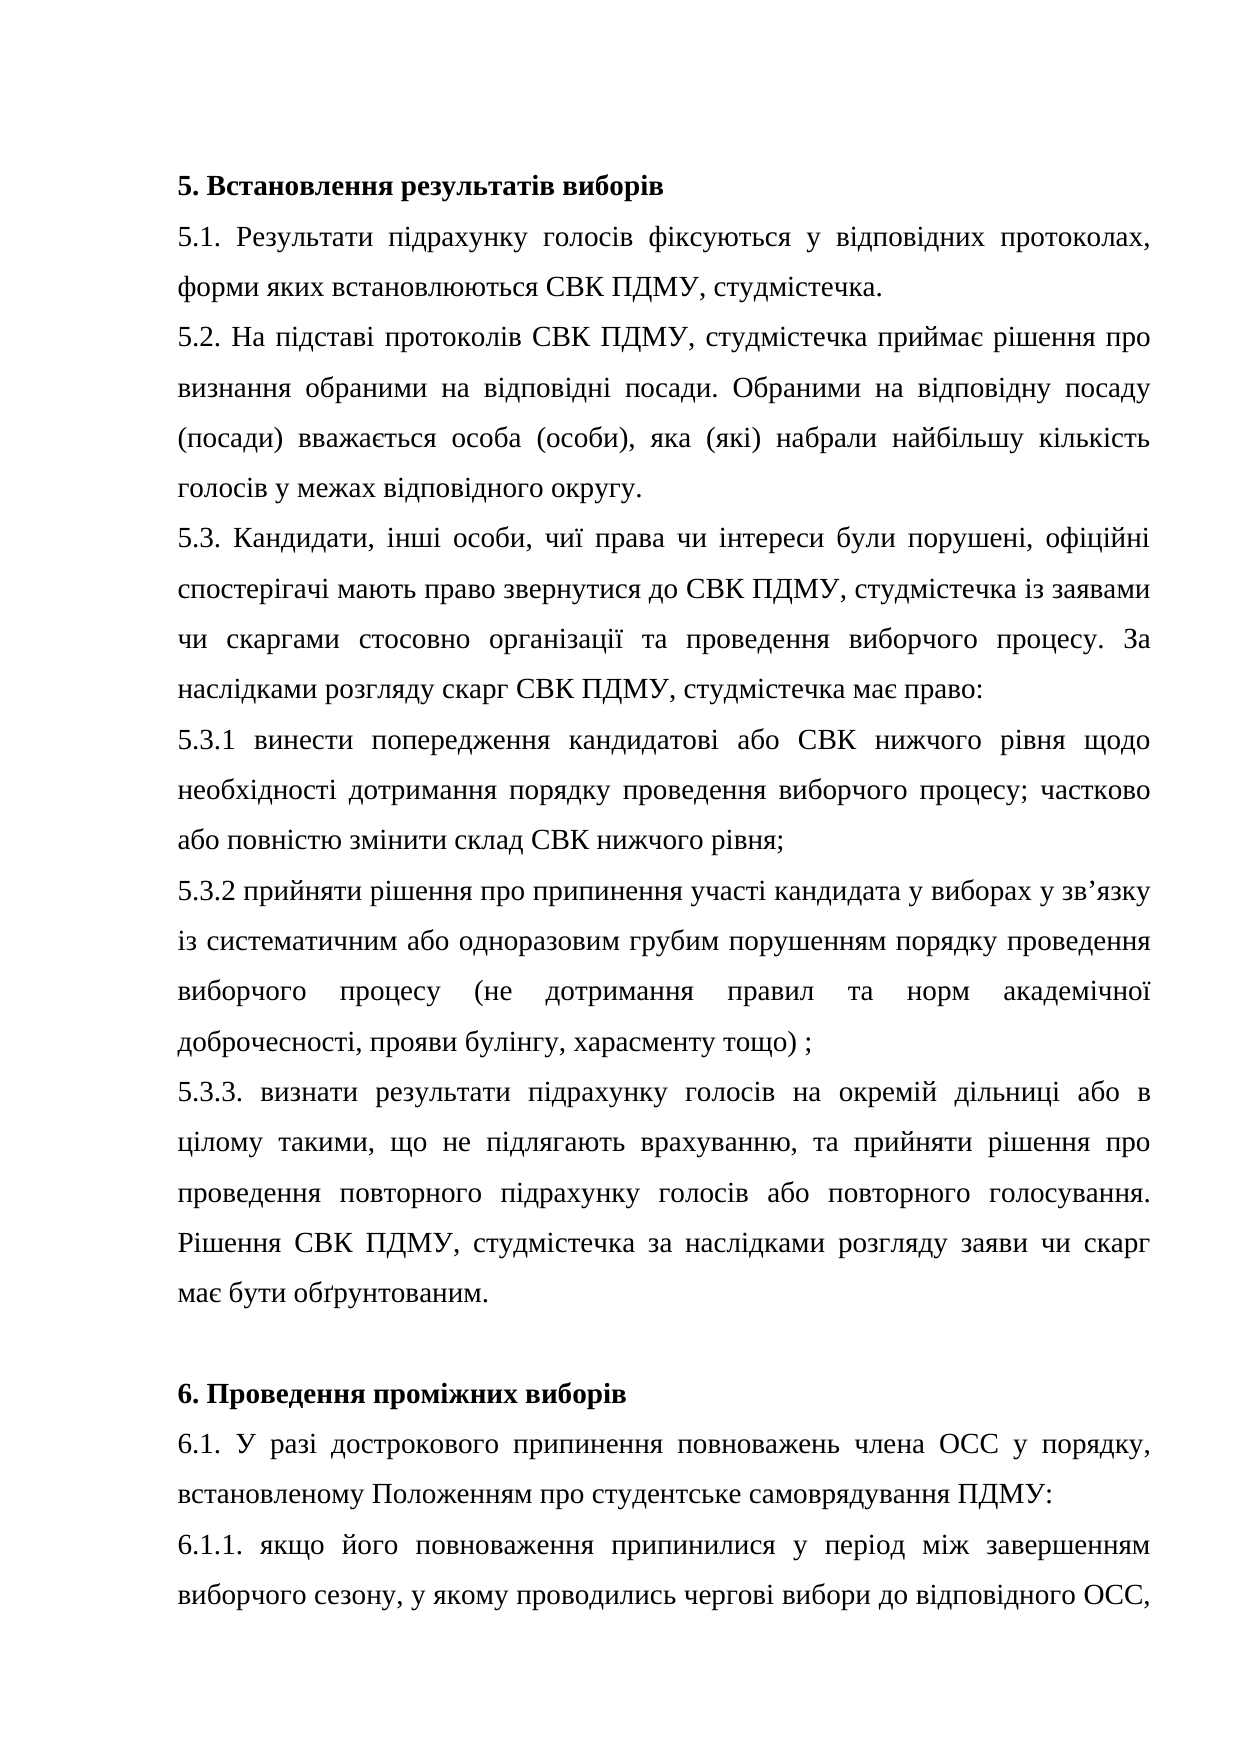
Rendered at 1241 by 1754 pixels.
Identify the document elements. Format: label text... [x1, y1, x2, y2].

text 5.2. На підставі протоколів СВК ПДМУ, студмістечка приймає рішення про визнання обраними на відповідні посади. Обраними на відповідну посаду (посади) вважається особа (особи), яка (які) набрали найбільшу кількість голосів у межах відповідного округу. [177, 319, 1152, 504]
text 5.1. Результати підрахунку голосів фіксуються у відповідних протоколах, форми яких встановлюються СВК ПДМУ, студмістечка. [177, 219, 1152, 303]
text 5.3.3. визнати результати підрахунку голосів на окремій дільниці або в цілому такими, що не підлягають врахуванню, та прийняти рішення про проведення повторного підрахунку голосів або повторного голосування. Рішення СВК ПДМУ, студмістечка за наслідками розгляду заяви чи скарг має бути обґрунтованим. [177, 1074, 1152, 1309]
text 6.1. У разі дострокового припинення повноважень члена ОСС у порядку, встановленому Положенням про студентське самоврядування ПДМУ: [177, 1426, 1152, 1510]
text 5.3.1 винести попередження кандидатові або СВК нижчого рівня щодо необхідності дотримання порядку проведення виборчого процесу; частково або повністю змінити склад СВК нижчого рівня; [177, 722, 1152, 856]
text 5.3. Кандидати, інші особи, чиї права чи інтереси були порушені, офіційні спостерігачі мають право звернутися до СВК ПДМУ, студмістечка із заявами чи скаргами стосовно організації та проведення виборчого процесу. За наслідками розгляду скарг СВК ПДМУ, студмістечка має право: [177, 521, 1152, 705]
text 5.3.2 прийняти рішення про припинення участі кандидата у виборах у зв’язку із систематичним або одноразовим грубим порушенням порядку проведення виборчого процесу (не дотримання правил та норм академічної доброчесності, прояви булінгу, харасменту тощо) ; [177, 873, 1152, 1057]
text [177, 1527, 1152, 1611]
text 5. Встановлення результатів виборів [177, 168, 1152, 202]
text 6. Проведення проміжних виборів [177, 1376, 1152, 1409]
